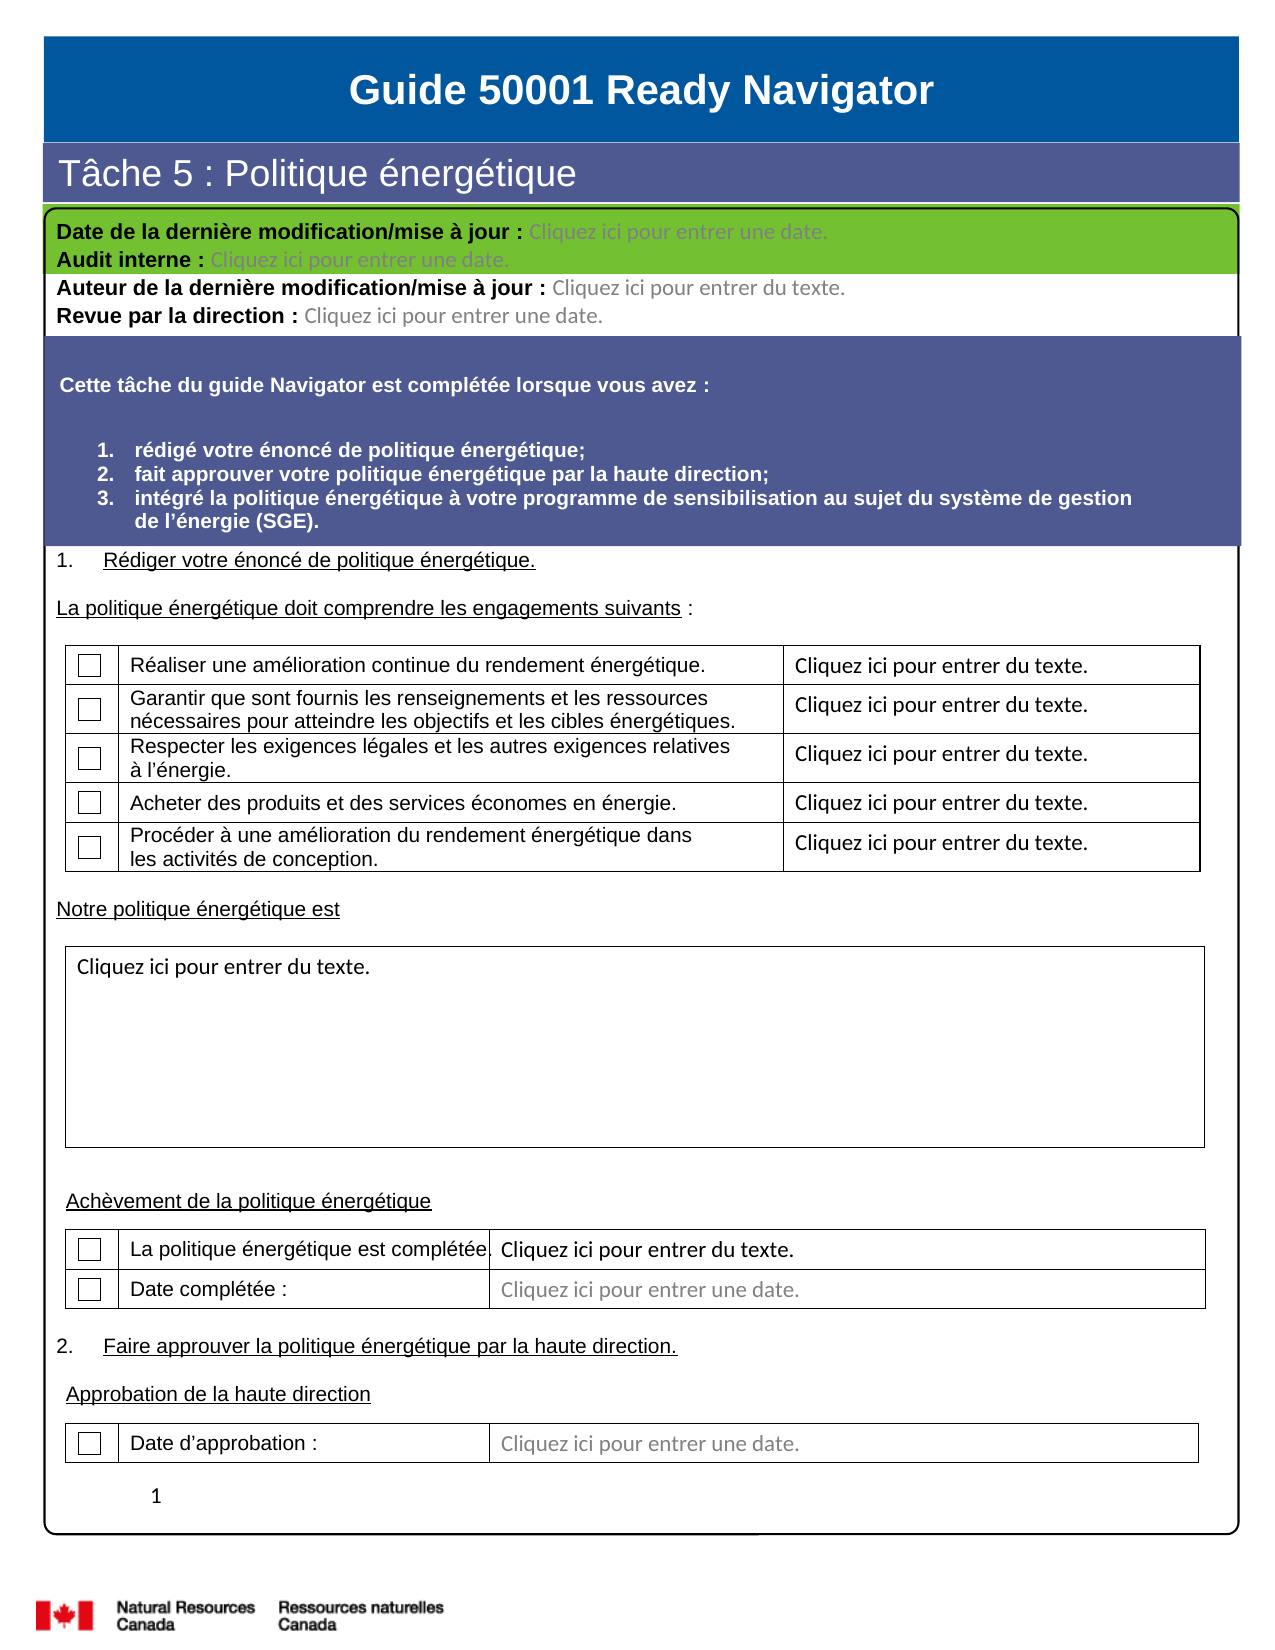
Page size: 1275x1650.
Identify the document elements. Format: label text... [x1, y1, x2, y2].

table_header Date d’approbation : [119, 1424, 489, 1462]
text Date de la dernière modification/mise à jour : Audit interne : [56, 217, 1125, 273]
table_cell [66, 685, 118, 733]
table_cell Date complétée : [119, 1270, 489, 1308]
table_cell Acheter des produits et des services économes en énergie. [119, 783, 783, 822]
table_cell Garantir que sont fournis les renseignements et les ressources nécessaires pour atteindre les objectifs et les cibles énergétiques. [119, 685, 783, 733]
table_cell [66, 734, 118, 782]
table_header [66, 646, 118, 684]
table_cell Procéder à une amélioration du rendement énergétique dans les activités de conception. [119, 823, 783, 871]
table_header Réaliser une amélioration continue du rendement énergétique. [119, 646, 783, 684]
table_cell Respecter les exigences légales et les autres exigences relatives à l’énergie. [119, 734, 783, 782]
text Notre politique énergétique est [56, 897, 1125, 921]
table_cell [66, 783, 118, 822]
list Faire approuver la politique énergétique par la haute direction. [56, 1334, 1125, 1358]
text Approbation de la haute direction [66, 1382, 1200, 1406]
table_header [66, 1230, 118, 1268]
text Auteur de la dernière modification/mise à jour : Revue par la direction : [56, 273, 1125, 329]
list Rédiger votre énoncé de politique énergétique. [56, 548, 1125, 572]
table_cell [66, 1270, 118, 1308]
table_cell [66, 823, 118, 871]
table_header [66, 1424, 118, 1462]
table_header La politique énergétique est complétée. [119, 1230, 489, 1268]
picture [36, 1596, 473, 1635]
text Achèvement de la politique énergétique [66, 1188, 1200, 1212]
text La politique énergétique doit comprendre les engagements suivants : [56, 596, 1125, 619]
